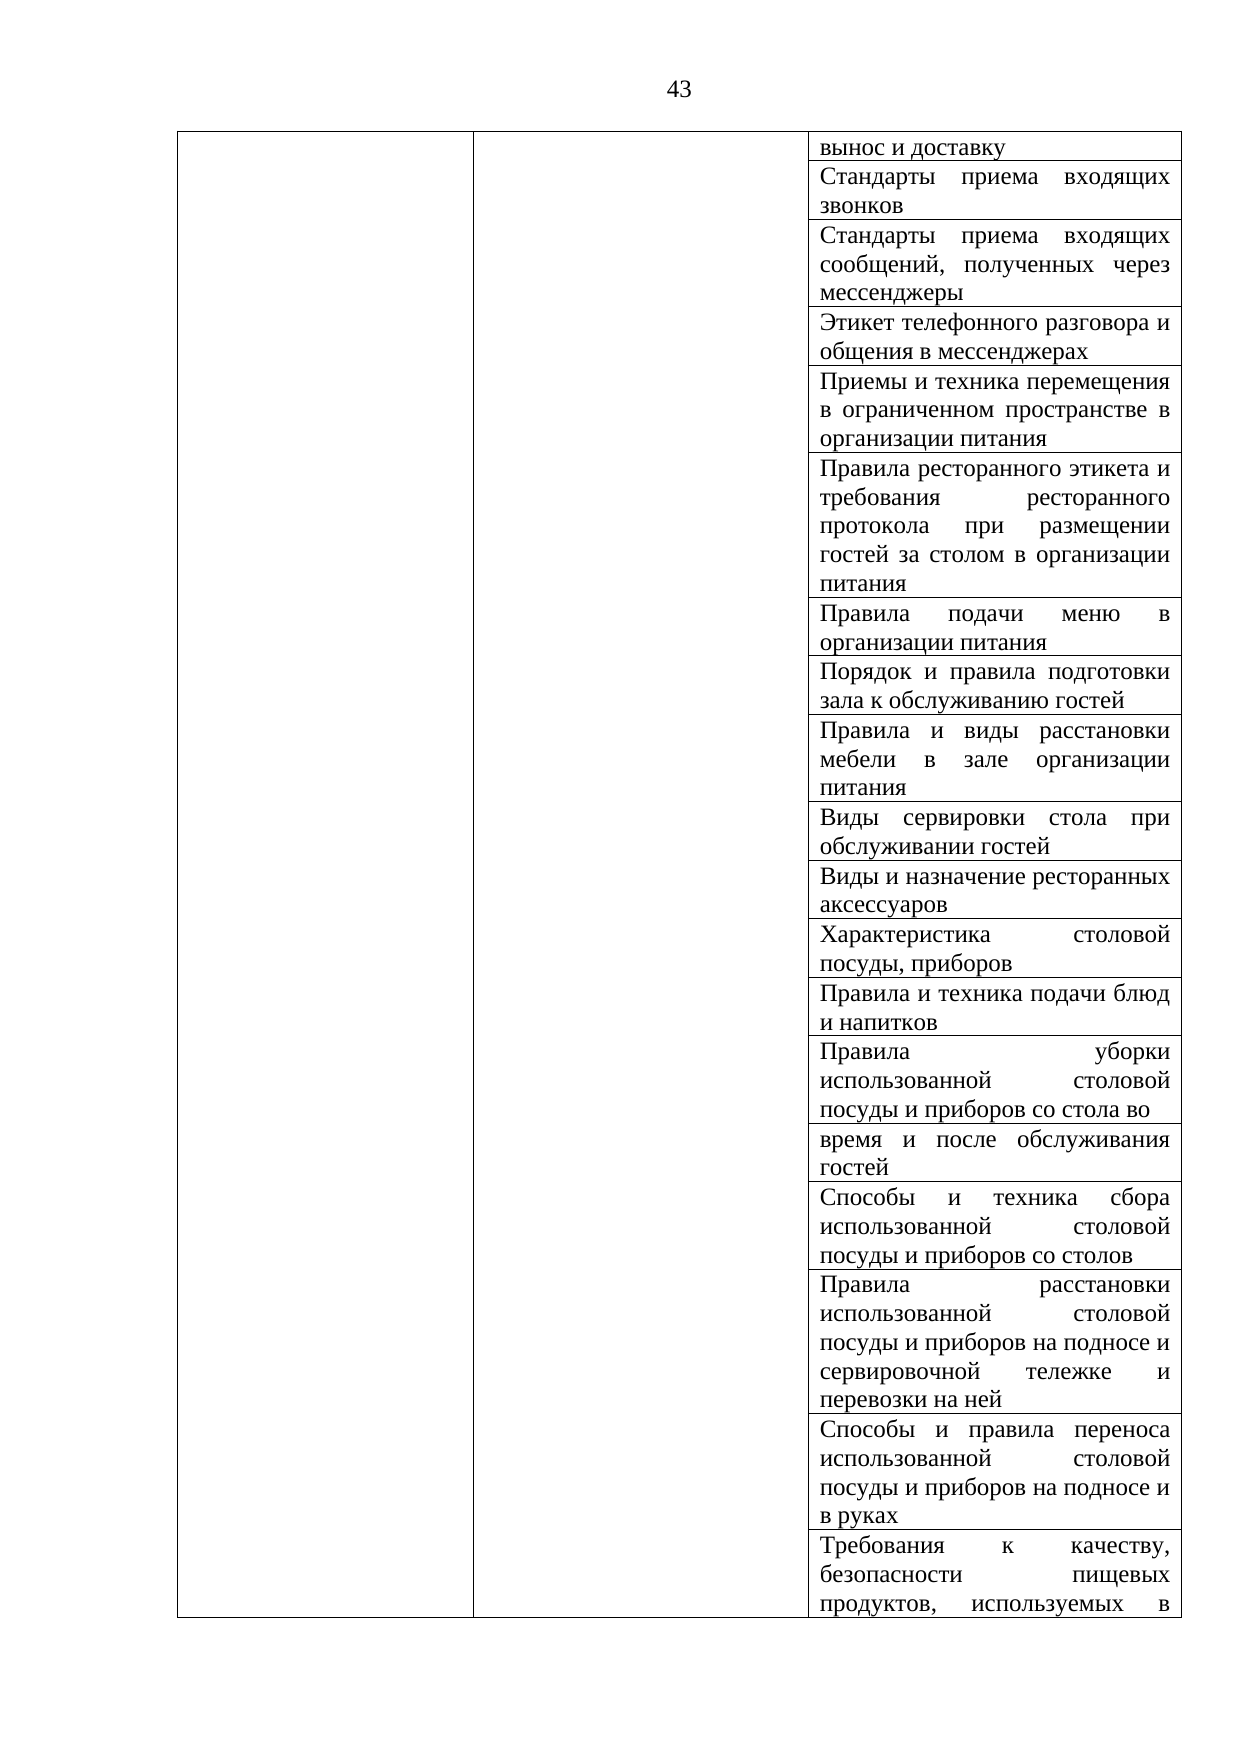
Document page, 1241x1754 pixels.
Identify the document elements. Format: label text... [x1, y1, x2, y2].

table_cell вынос и доставку [809, 132, 1181, 160]
table_cell Правила и техника подачи блюд и напитков [809, 978, 1181, 1035]
table_cell Стандарты приема входящих звонков [809, 161, 1181, 219]
table_cell Способы и правила переноса использованной столовой посуды и приборов на подносе и в руках [809, 1414, 1181, 1529]
table_cell Правила ресторанного этикета и требования ресторанного протокола при размещении гостей за столом в организации питания [809, 453, 1181, 597]
table_cell Виды и назначение ресторанных аксессуаров [809, 861, 1181, 918]
table_cell Способы и техника сбора использованной столовой посуды и приборов со столов [809, 1182, 1181, 1268]
table_cell Этикет телефонного разговора и общения в мессенджерах [809, 307, 1181, 365]
table_cell Правила уборки использованной столовой посуды и приборов со стола во [809, 1036, 1181, 1123]
table_cell Порядок и правила подготовки зала к обслуживанию гостей [809, 656, 1181, 714]
table_cell время и после обслуживания гостей [809, 1124, 1181, 1181]
table_cell Стандарты приема входящих сообщений, полученных через мессенджеры [809, 220, 1181, 306]
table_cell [809, 1530, 1181, 1617]
table_cell Правила расстановки использованной столовой посуды и приборов на подносе и сервировочной тележке и перевозки на ней [809, 1270, 1181, 1413]
table_cell Характеристика столовой посуды, приборов [809, 919, 1181, 977]
table_cell Приемы и техника перемещения в ограниченном пространстве в организации питания [809, 366, 1181, 452]
table_cell Виды сервировки стола при обслуживании гостей [809, 802, 1181, 860]
table_cell Правила подачи меню в организации питания [809, 598, 1181, 655]
table_cell Правила и виды расстановки мебели в зале организации питания [809, 715, 1181, 801]
